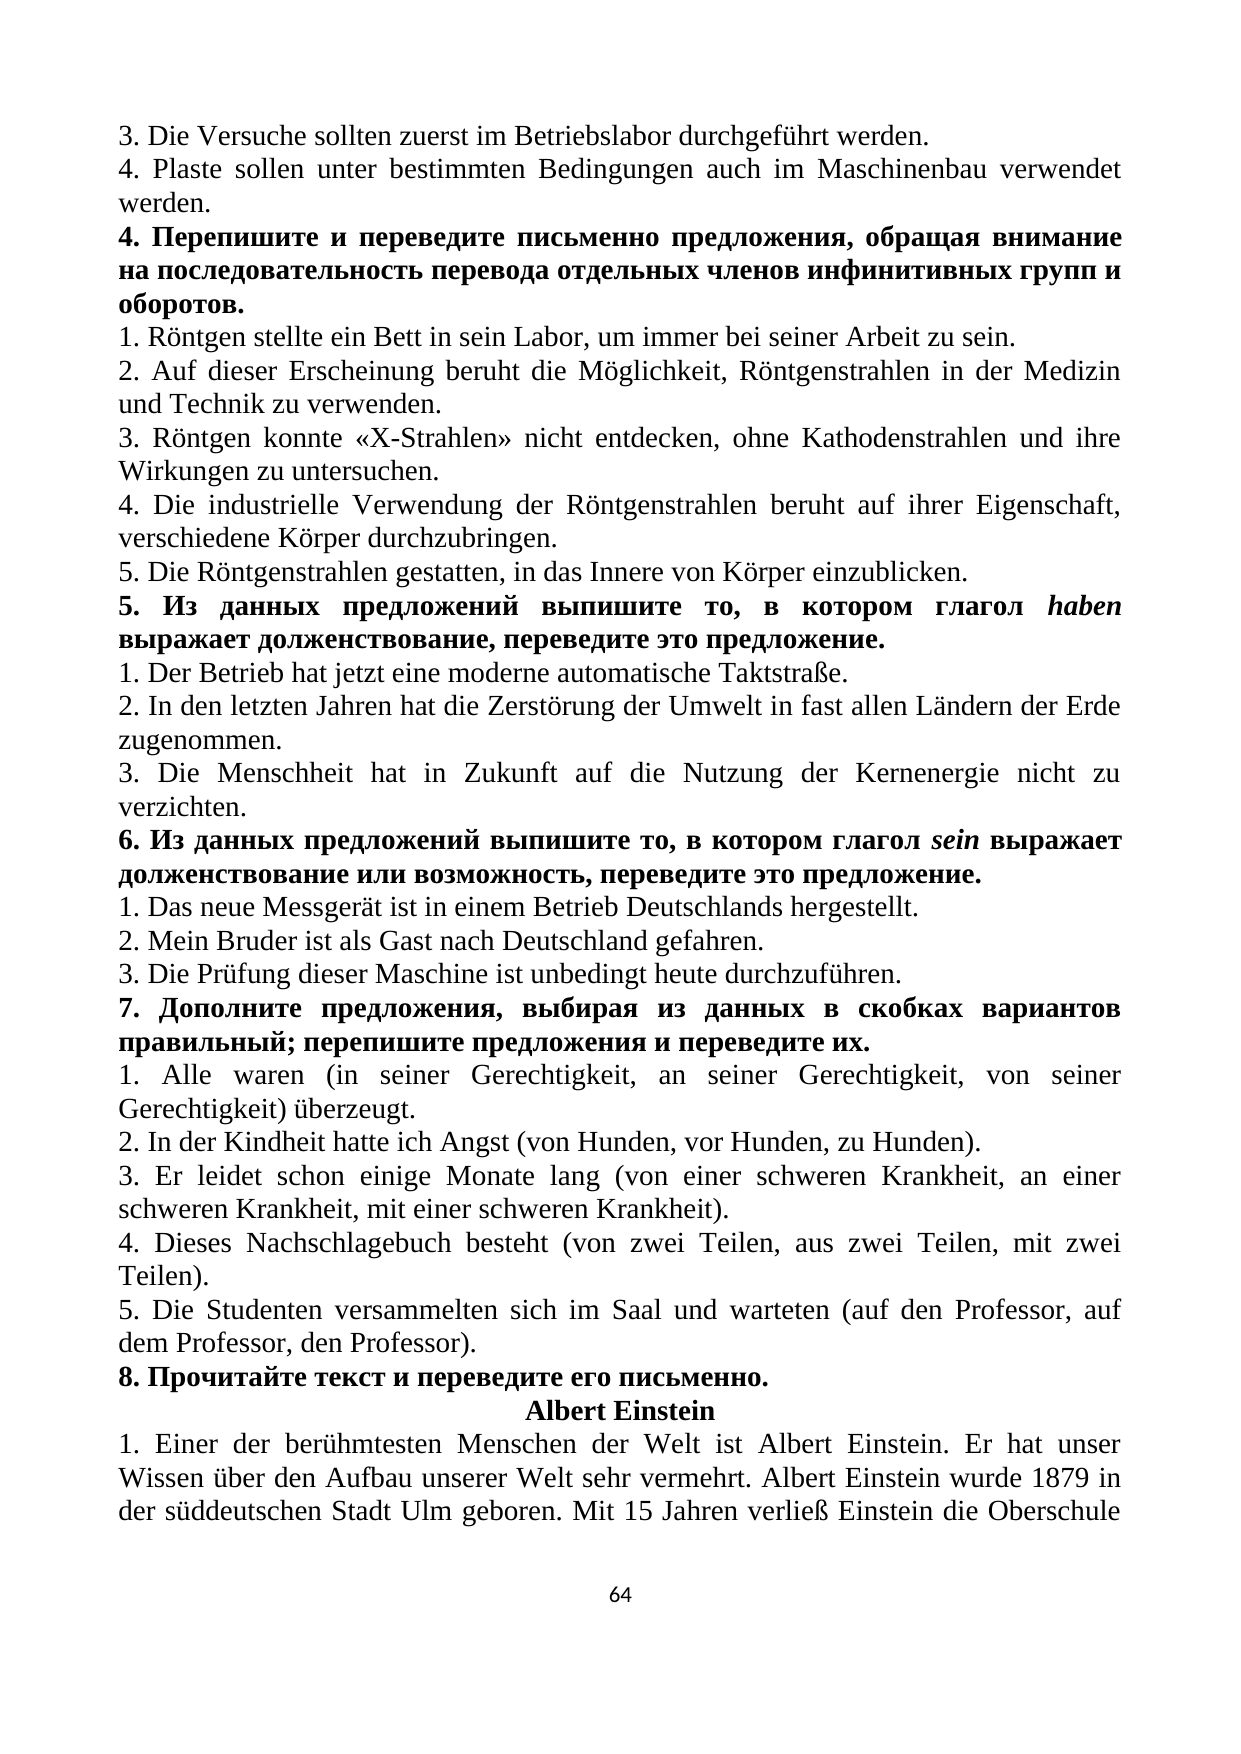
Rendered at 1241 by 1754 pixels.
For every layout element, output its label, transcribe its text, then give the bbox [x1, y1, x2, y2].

text 4. Перепишите и переведите письменно предложения, обращая внимание на последовательность перевода отдельных членов инфинитивных групп и оборотов. [118, 219, 1122, 319]
text 2. In der Kindheit hatte ich Angst (von Hunden, vor Hunden, zu Hunden). [118, 1124, 1122, 1158]
text 1. Das neue Messgerät ist in einem Betrieb Deutschlands hergestellt. [118, 889, 1122, 923]
text 1. Röntgen stellte ein Bett in sein Labor, um immer bei seiner Arbeit zu sein. [118, 319, 1122, 353]
text 2. In den letzten Jahren hat die Zerstörung der Umwelt in fast allen Ländern der Erde zugenommen. [118, 688, 1122, 755]
text 5. Из данных предложений выпишите то, в котором глагол haben выражает долженствование, переведите это предложение. [118, 588, 1122, 655]
text 2. Mein Bruder ist als Gast nach Deutschland gefahren. [118, 923, 1122, 957]
text 5. Die Röntgenstrahlen gestatten, in das Innere von Körper einzublicken. [118, 554, 1122, 588]
text 4. Die industrielle Verwendung der Röntgenstrahlen beruht auf ihrer Eigenschaft, verschiedene Körper durchzubringen. [118, 487, 1122, 554]
text Albert Einstein [118, 1393, 1122, 1426]
text 4. Dieses Nachschlagebuch besteht (von zwei Teilen, aus zwei Teilen, mit zwei Teilen). [118, 1225, 1122, 1292]
text 3. Die Versuche sollten zuerst im Betriebslabor durchgeführt werden. [118, 118, 1122, 152]
text 7. Дополните предложения, выбирая из данных в скобках вариантов правильный; перепишите предложения и переведите их. [118, 990, 1122, 1057]
text 5. Die Studenten versammelten sich im Saal und warteten (auf den Professor, auf dem Professor, den Professor). [118, 1292, 1122, 1359]
text 4. Plaste sollen unter bestimmten Bedingungen auch im Maschinenbau verwendet werden. [118, 152, 1122, 219]
text 1. Der Betrieb hat jetzt eine moderne automatische Taktstraße. [118, 655, 1122, 688]
text 1. Alle waren (in seiner Gerechtigkeit, an seiner Gerechtigkeit, von seiner Gerechtigkeit) überzeugt. [118, 1057, 1122, 1124]
text 6. Из данных предложений выпишите то, в котором глагол sein выражает долженствование или возможность, переведите это предложение. [118, 822, 1122, 889]
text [118, 1426, 1122, 1527]
text 3. Er leidet schon einige Monate lang (von einer schweren Krankheit, an einer schweren Krankheit, mit einer schweren Krankheit). [118, 1158, 1122, 1225]
text 3. Röntgen konnte «X-Strahlen» nicht entdecken, ohne Kathodenstrahlen und ihre Wirkungen zu untersuchen. [118, 420, 1122, 487]
text 8. Прочитайте текст и переведите его письменно. [118, 1359, 1122, 1393]
text 3. Die Menschheit hat in Zukunft auf die Nutzung der Kernenergie nicht zu verzichten. [118, 755, 1122, 822]
text 2. Auf dieser Erscheinung beruht die Möglichkeit, Röntgenstrahlen in der Medizin und Technik zu verwenden. [118, 353, 1122, 420]
text 3. Die Prüfung dieser Maschine ist unbedingt heute durchzuführen. [118, 957, 1122, 990]
